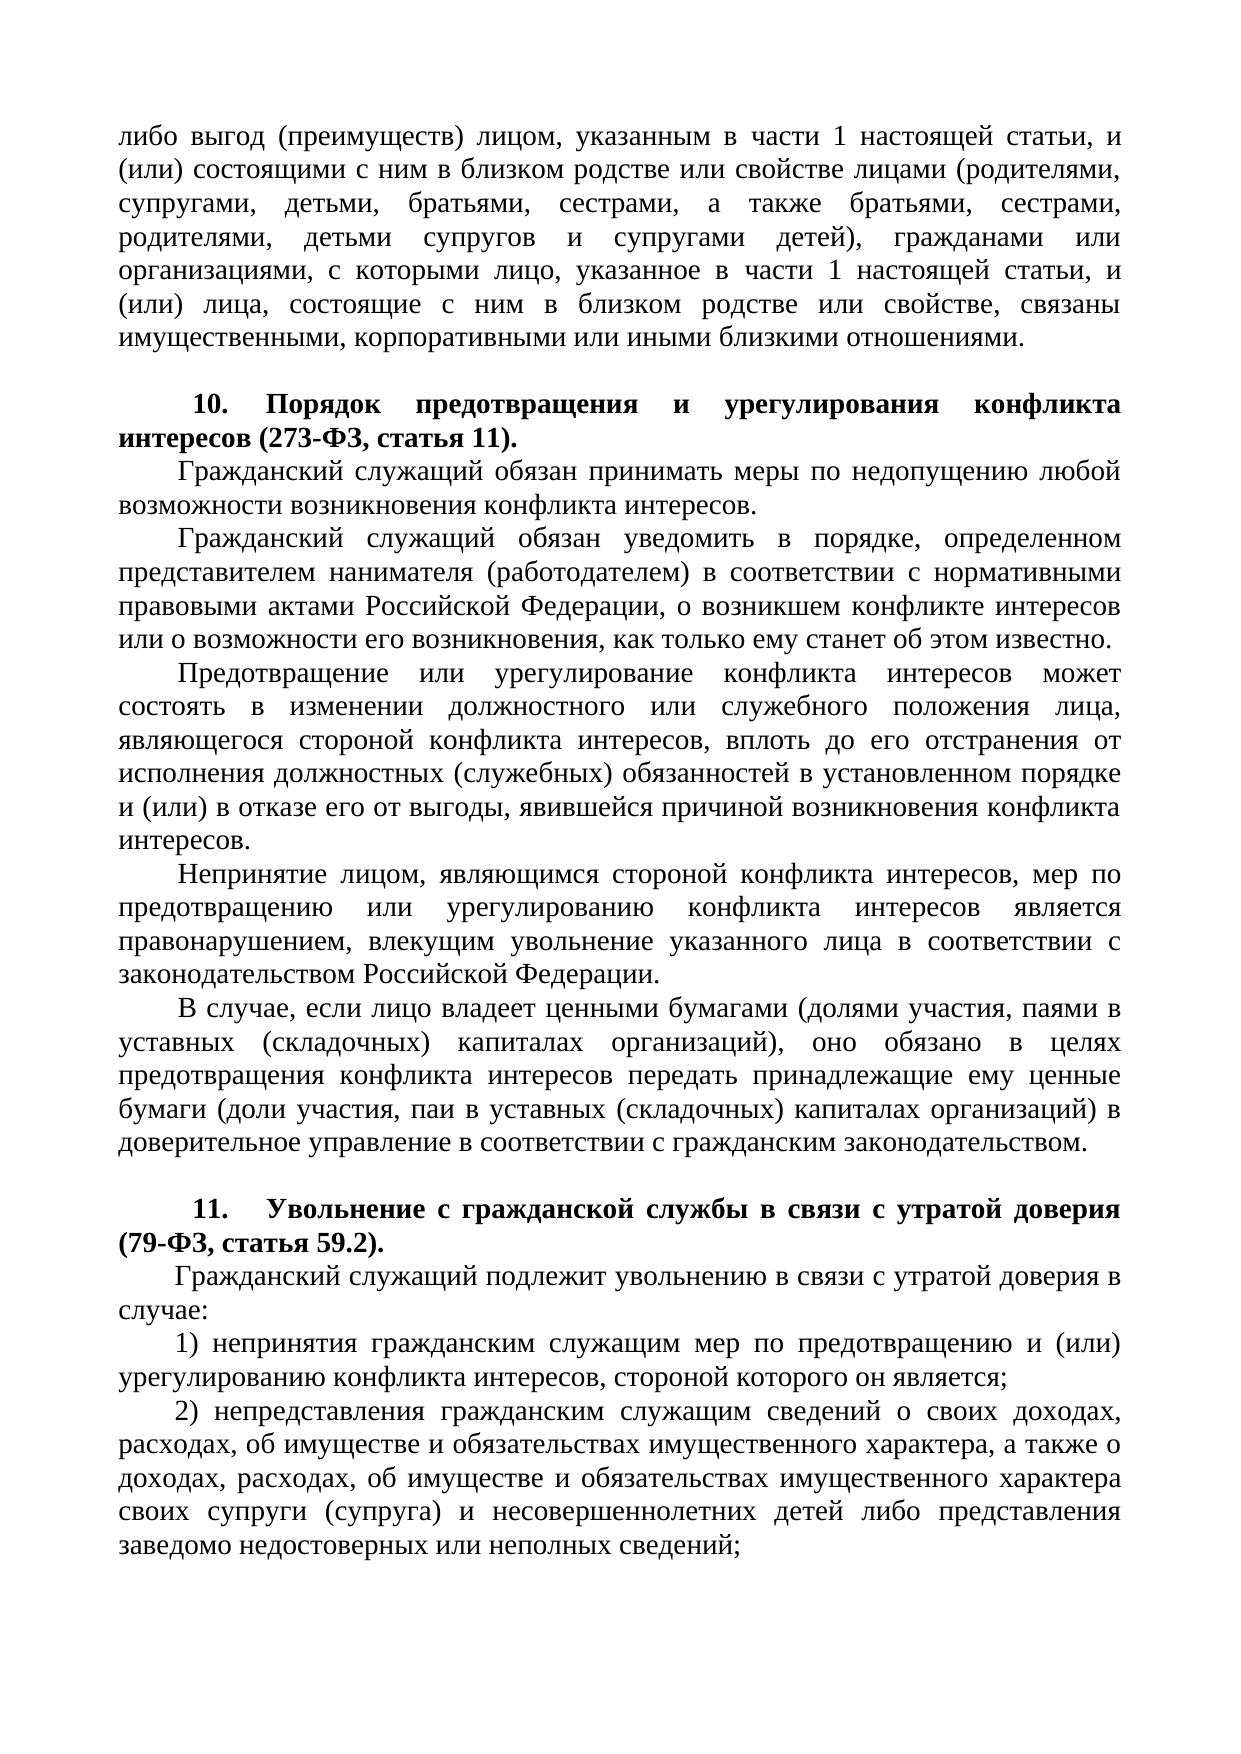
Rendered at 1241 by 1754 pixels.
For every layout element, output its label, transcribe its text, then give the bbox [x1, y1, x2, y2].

list Предотвращение или урегулирование конфликта интересов может состоять в изменении должностного или служебного положения лица, являющегося стороной конфликта интересов, вплоть до его отстранения от исполнения должностных (служебных) обязанностей в установленном порядке и (или) в отказе его от выгоды, явившейся причиной возникновения конфликта интересов. [118, 655, 1122, 856]
list Гражданский служащий обязан уведомить в порядке, определенном представителем нанимателя (работодателем) в соответствии с нормативными правовыми актами Российской Федерации, о возникшем конфликте интересов или о возможности его возникновения, как только ему станет об этом известно. [118, 521, 1122, 655]
text Гражданский служащий подлежит увольнению в связи с утратой доверия в случае: [118, 1258, 1122, 1326]
list В случае, если лицо владеет ценными бумагами (долями участия, паями в уставных (складочных) капиталах организаций), оно обязано в целях предотвращения конфликта интересов передать принадлежащие ему ценные бумаги (доли участия, паи в уставных (складочных) капиталах организаций) в доверительное управление в соответствии с гражданским законодательством. [118, 990, 1122, 1158]
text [118, 118, 1122, 353]
list Непринятие лицом, являющимся стороной конфликта интересов, мер по предотвращению или урегулированию конфликта интересов является правонарушением, влекущим увольнение указанного лица в соответствии с законодательством Российской Федерации. [118, 856, 1122, 990]
text 1) непринятия гражданским служащим мер по предотвращению и (или) урегулированию конфликта интересов, стороной которого он является; [118, 1326, 1122, 1393]
list Гражданский служащий обязан принимать меры по недопущению любой возможности возникновения конфликта интересов. [118, 453, 1122, 521]
list Увольнение с гражданской службы в связи с утратой доверия (79-ФЗ, статья 59.2). [118, 1191, 1122, 1258]
list Порядок предотвращения и урегулирования конфликта интересов (273-ФЗ, статья 11). [118, 386, 1122, 453]
text 2) непредставления гражданским служащим сведений о своих доходах, расходах, об имуществе и обязательствах имущественного характера, а также о доходах, расходах, об имуществе и обязательствах имущественного характера своих супруги (супруга) и несовершеннолетних детей либо представления заведомо недостоверных или неполных сведений; [118, 1393, 1122, 1560]
